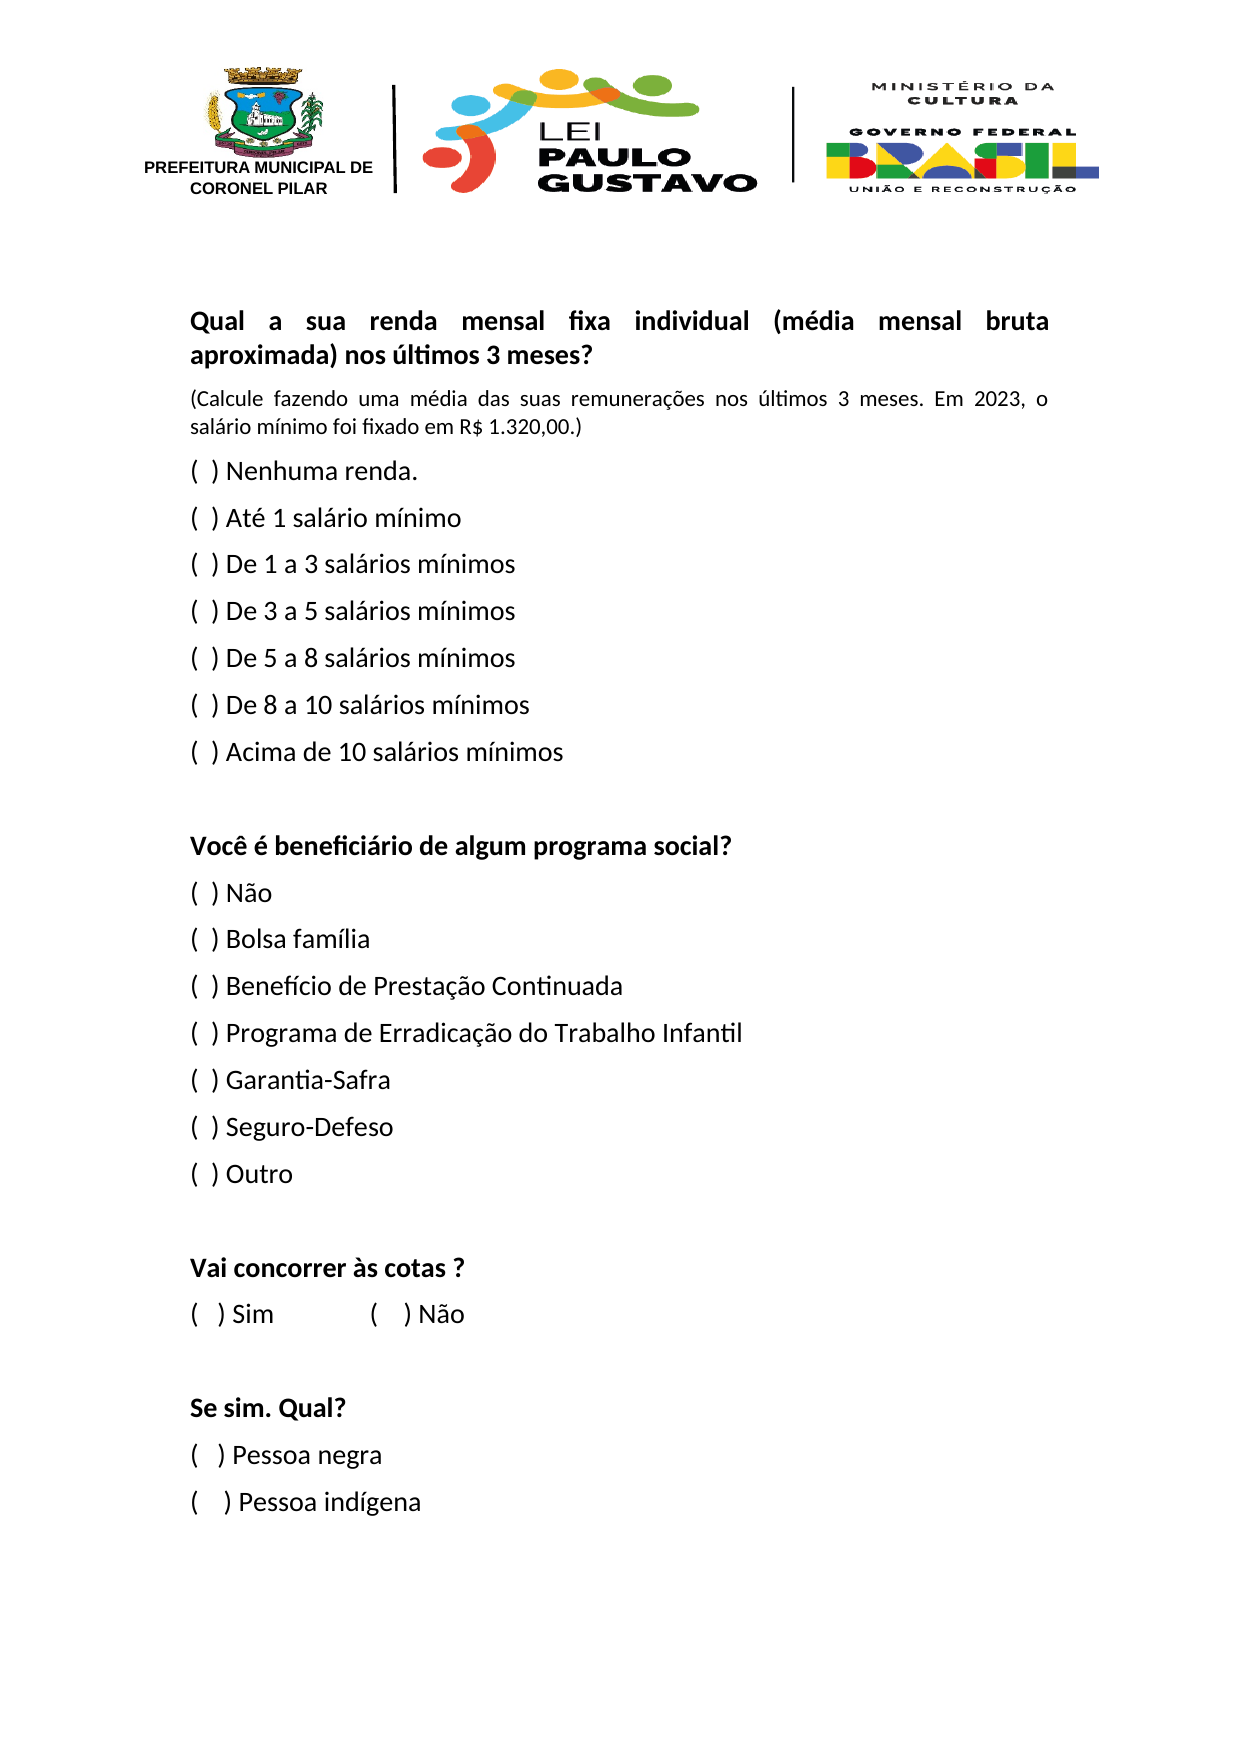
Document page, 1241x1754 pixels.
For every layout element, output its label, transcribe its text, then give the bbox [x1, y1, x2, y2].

text ( ) Pessoa indígena [190, 1484, 1051, 1518]
text Vai concorrer às cotas ? [190, 1249, 1051, 1284]
text Qual a sua renda mensal fixa individual (média mensal bruta aproximada) nos últimos 3 meses? [190, 303, 1051, 372]
text ( ) Outro [190, 1156, 1051, 1190]
text ( ) De 8 a 10 salários mínimos [190, 687, 1051, 721]
text ( ) Bolsa família [190, 921, 1051, 956]
text ( ) Pessoa negra [190, 1437, 1051, 1471]
picture [203, 67, 324, 158]
text ( ) Nenhuma renda. [190, 453, 1051, 487]
text ( ) Garantia-Safra [190, 1062, 1051, 1096]
text ( ) Até 1 salário mínimo [190, 499, 1051, 534]
text ( ) Seguro-Defeso [190, 1109, 1051, 1143]
text ( ) Sim ( ) Não [190, 1296, 1051, 1331]
text ( ) De 5 a 8 salários mínimos [190, 640, 1051, 674]
text (Calcule fazendo uma média das suas remunerações nos últimos 3 meses. Em 2023, o salário mínimo foi fixado em R$ 1.320,00.) [190, 384, 1051, 440]
text ( ) Programa de Erradicação do Trabalho Infantil [190, 1015, 1051, 1049]
text ( ) Não [190, 874, 1051, 909]
text ( ) De 1 a 3 salários mínimos [190, 546, 1051, 581]
text ( ) Benefício de Prestação Continuada [190, 968, 1051, 1003]
text Você é beneficiário de algum programa social? [190, 828, 1051, 862]
text ( ) De 3 a 5 salários mínimos [190, 593, 1051, 628]
picture [414, 63, 1121, 201]
text Se sim. Qual? [190, 1390, 1051, 1424]
text ( ) Acima de 10 salários mínimos [190, 734, 1051, 768]
